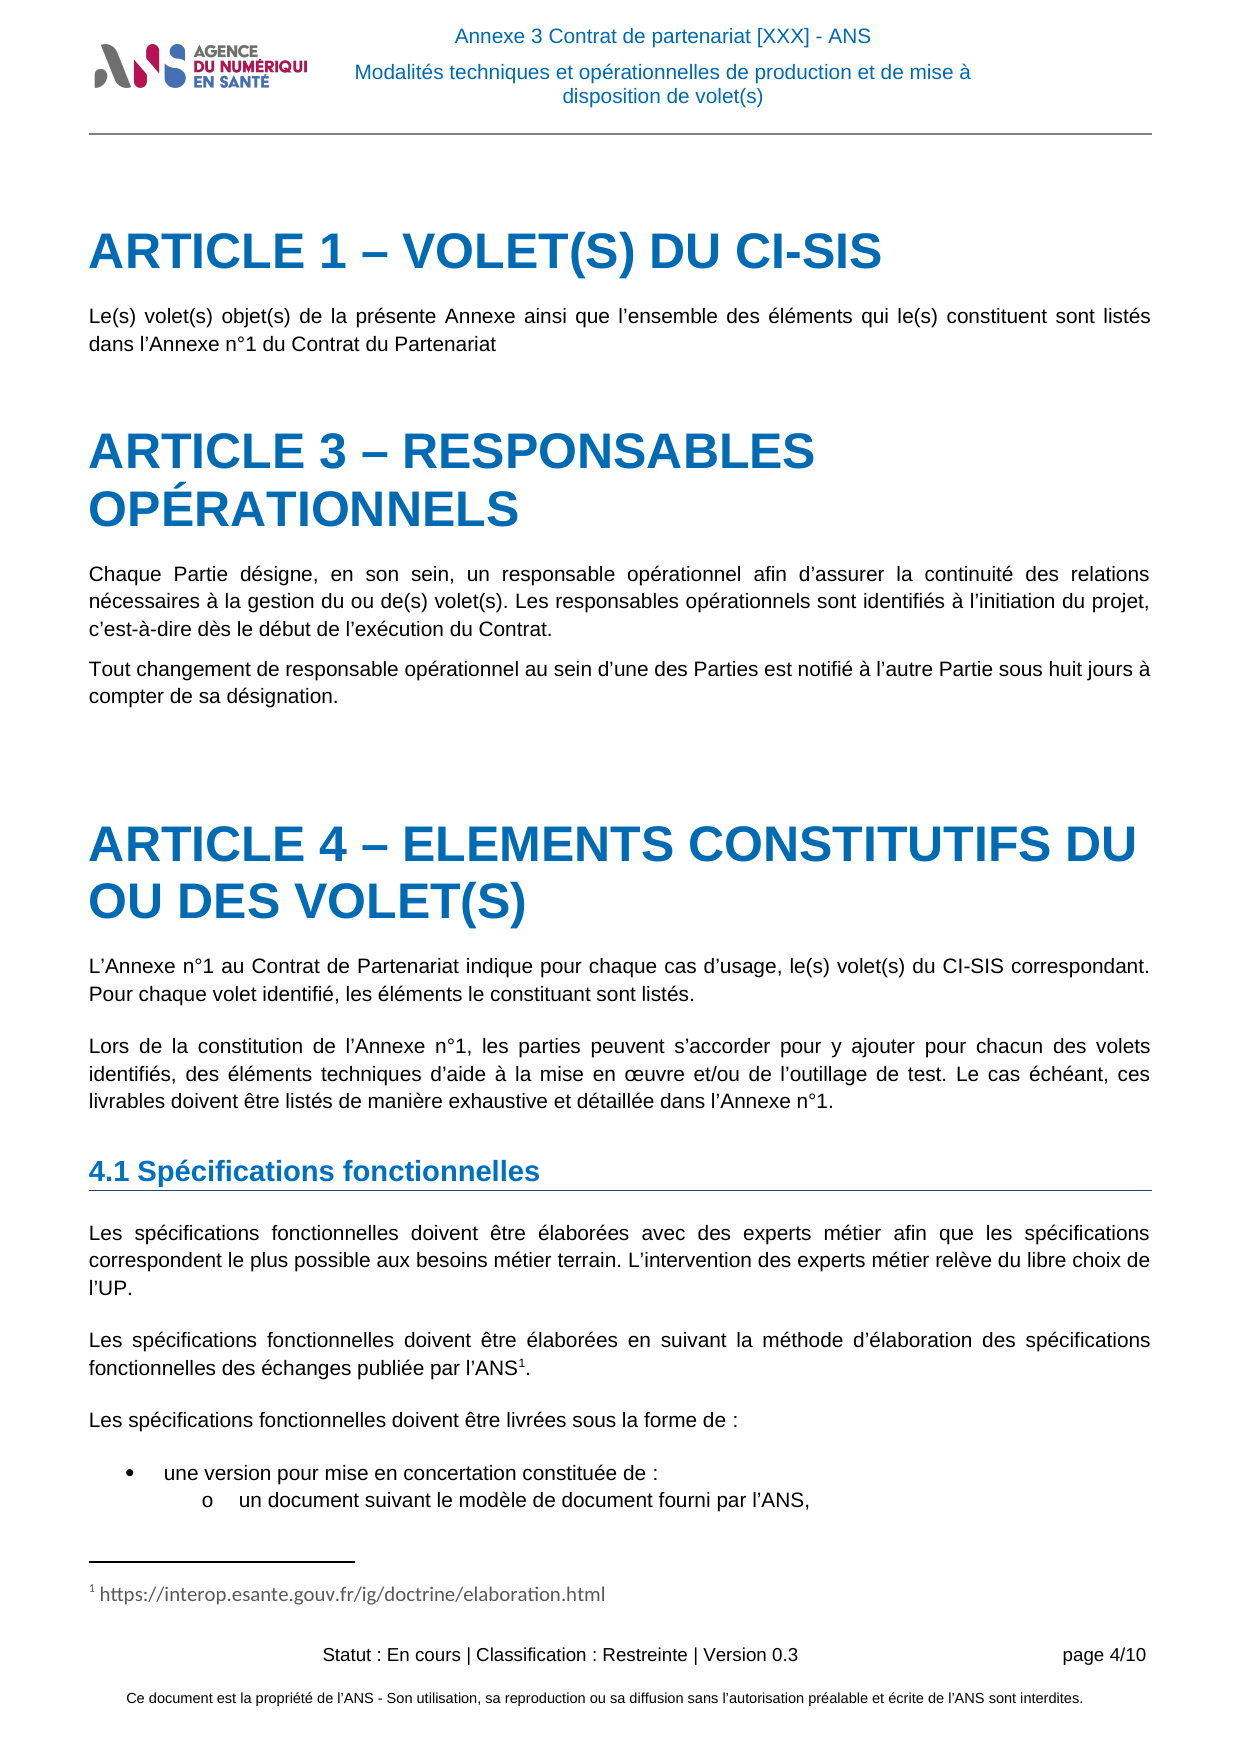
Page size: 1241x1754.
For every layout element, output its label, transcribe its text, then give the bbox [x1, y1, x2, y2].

subtitle Article 4 – Elements CONSTITUTIFS Du ou des VOLET(s) [89, 814, 1152, 929]
subtitle Article 3 – Responsables opérationnels [89, 422, 1152, 537]
text Les spécifications fonctionnelles doivent être élaborées en suivant la méthode d’élaboration des spécifications fonctionnelles des échanges publiée par l’ANS. [89, 1328, 1152, 1380]
text Les spécifications fonctionnelles doivent être élaborées avec des experts métier afin que les spécifications correspondent le plus possible aux besoins métier terrain. L’intervention des experts métier relève du libre choix de l’UP. [89, 1221, 1152, 1300]
text Les spécifications fonctionnelles doivent être livrées sous la forme de : [89, 1408, 1152, 1432]
list une version pour mise en concertation constituée de : [126, 1461, 1152, 1485]
text Chaque Partie désigne, en son sein, un responsable opérationnel afin d’assurer la continuité des relations nécessaires à la gestion du ou de(s) volet(s). Les responsables opérationnels sont identifiés à l’initiation du projet, c’est-à-dire dès le début de l’exécution du Contrat. [89, 562, 1152, 641]
subtitle 4.1 Spécifications fonctionnelles [89, 1154, 1152, 1190]
list un document suivant le modèle de document fourni par l’ANS, [201, 1488, 1152, 1514]
subtitle Article 1 – Volet(s) du CI-SIS [89, 222, 1152, 279]
text Tout changement de responsable opérationnel au sein d’une des Parties est notifié à l’autre Partie sous huit jours à compter de sa désignation. [89, 657, 1152, 708]
text L’Annexe n°1 au Contrat de Partenariat indique pour chaque cas d’usage, le(s) volet(s) du CI-SIS correspondant. Pour chaque volet identifié, les éléments le constituant sont listés. [89, 954, 1152, 1006]
picture [94, 44, 307, 88]
text Le(s) volet(s) objet(s) de la présente Annexe ainsi que l’ensemble des éléments qui le(s) constituent sont listés dans l’Annexe n°1 du Contrat du Partenariat [89, 304, 1152, 356]
text Lors de la constitution de l’Annexe n°1, les parties peuvent s’accorder pour y ajouter pour chacun des volets identifiés, des éléments techniques d’aide à la mise en œuvre et/ou de l’outillage de test. Le cas échéant, ces livrables doivent être listés de manière exhaustive et détaillée dans l’Annexe n°1. [89, 1034, 1152, 1113]
